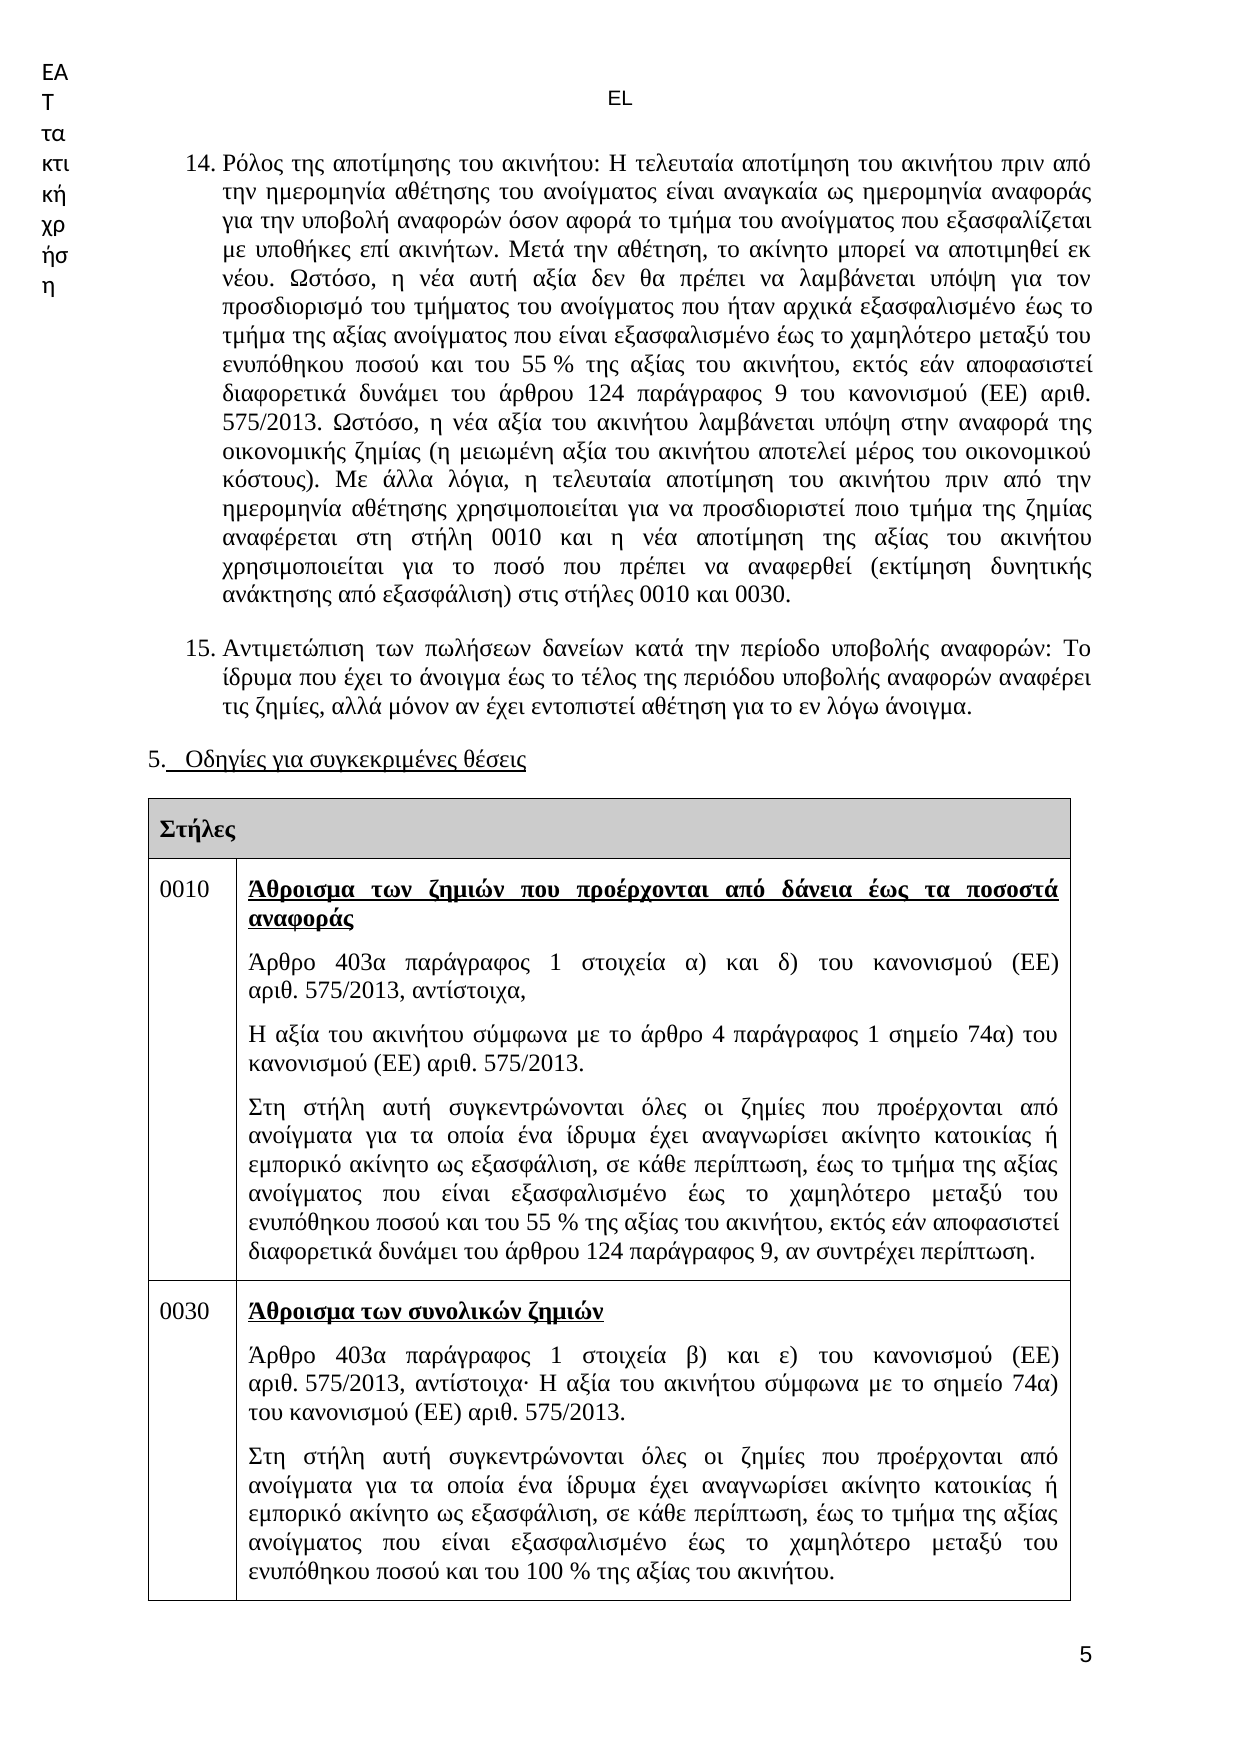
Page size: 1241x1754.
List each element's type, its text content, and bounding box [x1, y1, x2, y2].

table_header Στήλες [149, 799, 1070, 858]
table_cell 0030 [149, 1281, 236, 1600]
list 5. Οδηγίες για συγκεκριμένες θέσεις [148, 744, 1093, 773]
list 15. Αντιμετώπιση των πωλήσεων δανείων κατά την περίοδο υποβολής αναφορών: Το ίδρυμα που έχει το άνοιγμα έως το τέλος της περιόδου υποβολής αναφορών αναφέρει τις ζημίες, αλλά μόνον αν έχει εντοπιστεί αθέτηση για το εν λόγω άνοιγμα. [185, 633, 1093, 719]
list 14. Ρόλος της αποτίμησης του ακινήτου: Η τελευταία αποτίμηση του ακινήτου πριν από την ημερομηνία αθέτησης του ανοίγματος είναι αναγκαία ως ημερομηνία αναφοράς για την υποβολή αναφορών όσον αφορά το τμήμα του ανοίγματος που εξασφαλίζεται με υποθήκες επί ακινήτων. Μετά την αθέτηση, το ακίνητο μπορεί να αποτιμηθεί εκ νέου. Ωστόσο, η νέα αυτή αξία δεν θα πρέπει να λαμβάνεται υπόψη για τον προσδιορισμό του τμήματος του ανοίγματος που ήταν αρχικά εξασφαλισμένο έως το τμήμα της αξίας ανοίγματος που είναι εξασφαλισμένο έως το χαμηλότερο μεταξύ του ενυπόθηκου ποσού και του 55 % της αξίας του ακινήτου, εκτός εάν αποφασιστεί διαφορετικά δυνάμει του άρθρου 124 παράγραφος 9 του κανονισμού (ΕΕ) αριθ. 575/2013. Ωστόσο, η νέα αξία του ακινήτου λαμβάνεται υπόψη στην αναφορά της οικονομικής ζημίας (η μειωμένη αξία του ακινήτου αποτελεί μέρος του οικονομικού κόστους). Με άλλα λόγια, η τελευταία αποτίμηση του ακινήτου πριν από την ημερομηνία αθέτησης χρησιμοποιείται για να προσδιοριστεί ποιο τμήμα της ζημίας αναφέρεται στη στήλη 0010 και η νέα αποτίμηση της αξίας του ακινήτου χρησιμοποιείται για το ποσό που πρέπει να αναφερθεί (εκτίμηση δυνητικής ανάκτησης από εξασφάλιση) στις στήλες 0010 και 0030. [185, 148, 1093, 608]
table_cell Άθροισμα των συνολικών ζημιών Άρθρο 403α παράγραφος 1 στοιχεία β) και ε) του κανονισμού (ΕΕ) αριθ. 575/2013, αντίστοιχα· Η αξία του ακινήτου σύμφωνα με το σημείο 74α) του κανονισμού (ΕΕ) αριθ. 575/2013. Στη στήλη αυτή συγκεντρώνονται όλες οι ζημίες που προέρχονται από ανοίγματα για τα οποία ένα ίδρυμα έχει αναγνωρίσει ακίνητο κατοικίας ή εμπορικό ακίνητο ως εξασφάλιση, σε κάθε περίπτωση, έως το τμήμα της αξίας ανοίγματος που είναι εξασφαλισμένο έως το χαμηλότερο μεταξύ του ενυπόθηκου ποσού και του 100 % της αξίας του ακινήτου. [237, 1281, 1070, 1600]
table_cell 0010 [149, 859, 236, 1280]
table_cell Άθροισμα των ζημιών που προέρχονται από δάνεια έως τα ποσοστά αναφοράς Άρθρο 403α παράγραφος 1 στοιχεία α) και δ) του κανονισμού (ΕΕ) αριθ. 575/2013, αντίστοιχα, Η αξία του ακινήτου σύμφωνα με το άρθρο 4 παράγραφος 1 σημείο 74α) του κανονισμού (ΕΕ) αριθ. 575/2013. Στη στήλη αυτή συγκεντρώνονται όλες οι ζημίες που προέρχονται από ανοίγματα για τα οποία ένα ίδρυμα έχει αναγνωρίσει ακίνητο κατοικίας ή εμπορικό ακίνητο ως εξασφάλιση, σε κάθε περίπτωση, έως το τμήμα της αξίας ανοίγματος που είναι εξασφαλισμένο έως το χαμηλότερο μεταξύ του ενυπόθηκου ποσού και του 55 % της αξίας του ακινήτου, εκτός εάν αποφασιστεί διαφορετικά δυνάμει του άρθρου 124 παράγραφος 9, αν συντρέχει περίπτωση. [237, 859, 1070, 1280]
